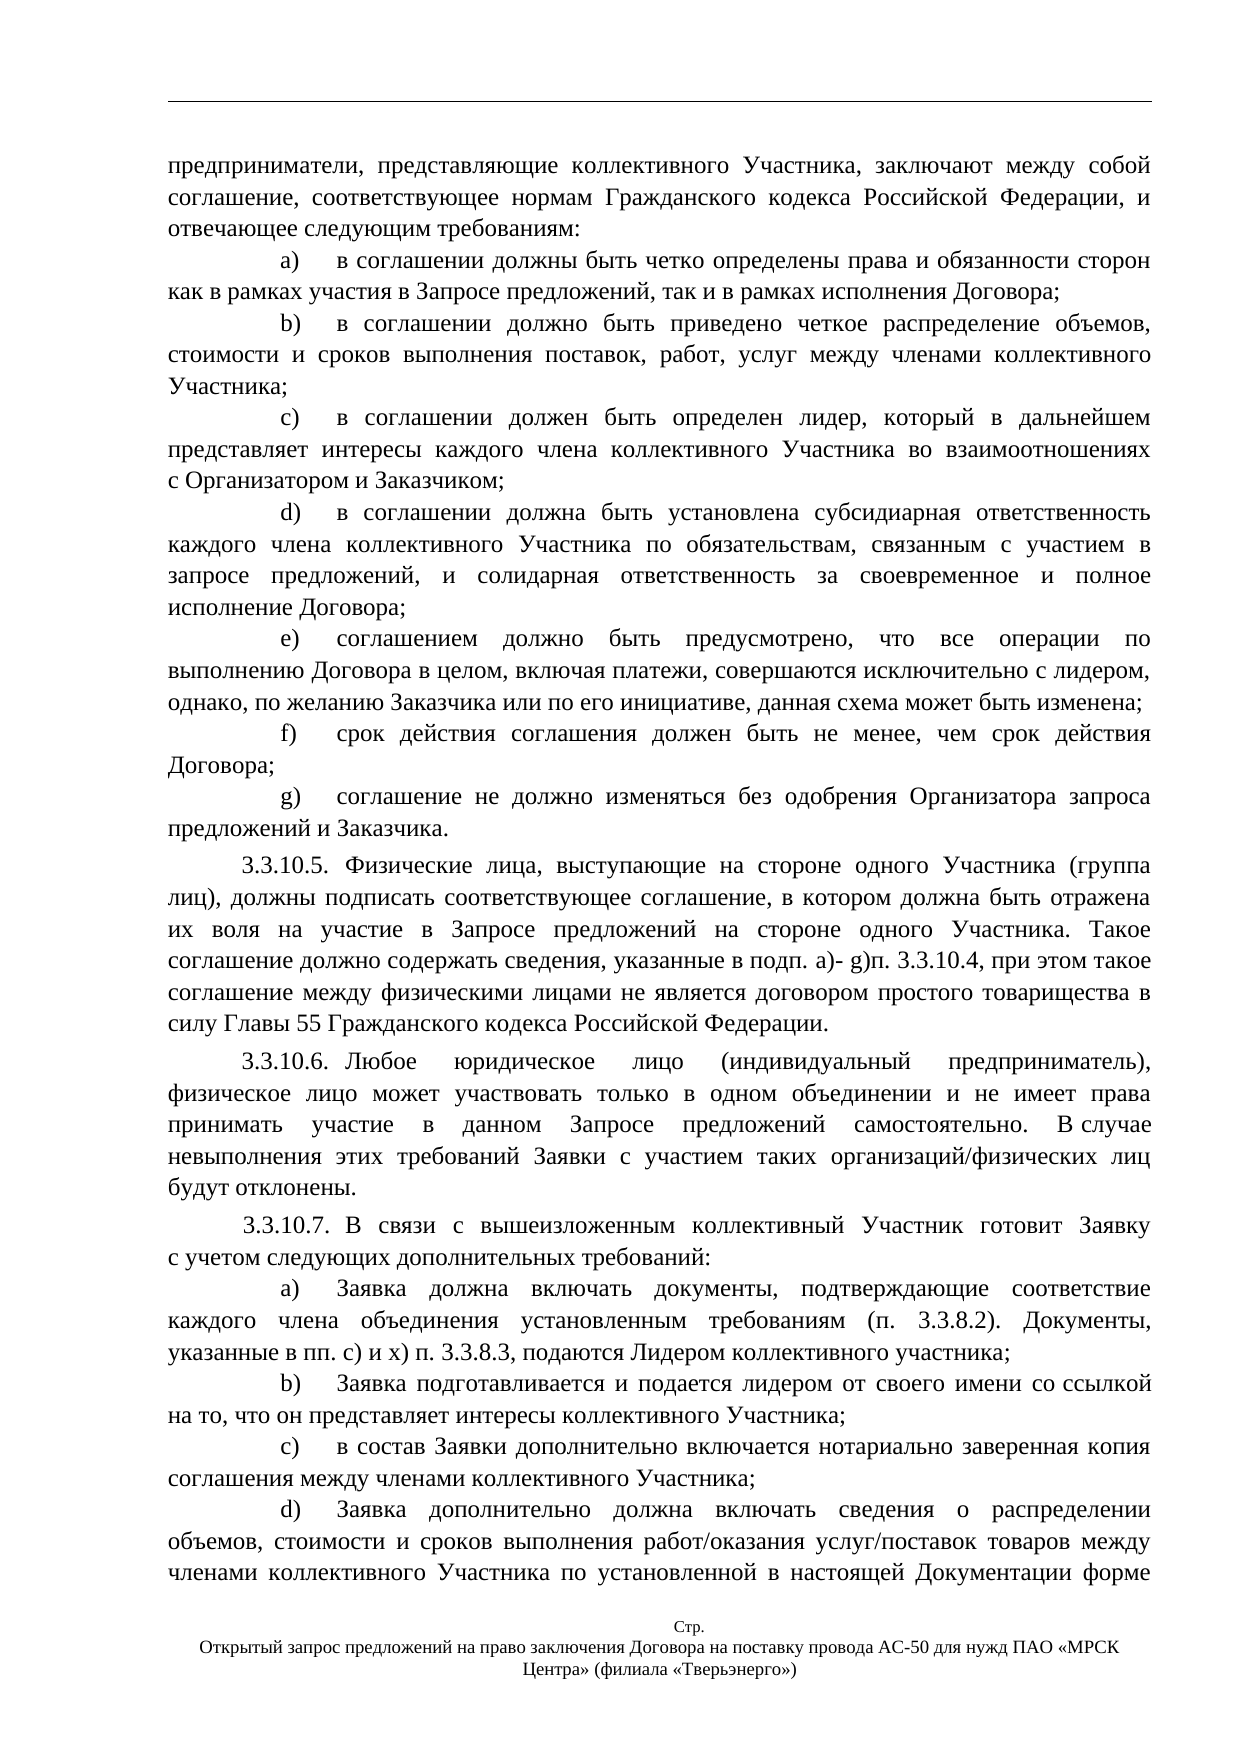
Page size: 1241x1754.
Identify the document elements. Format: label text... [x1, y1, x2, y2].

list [168, 1494, 1152, 1586]
list в соглашении должно быть приведено четкое распределение объемов, стоимости и сроков выполнения поставок, работ, услуг между членами коллективного Участника; [168, 308, 1152, 400]
list Заявка должна включать документы, подтверждающие соответствие каждого члена объединения установленным требованиям (п. 3.3.8.2). Документы, указанные в пп. с) и х) п. 3.3.8.3, подаются Лидером коллективного участника; [168, 1273, 1152, 1365]
list в соглашении должны быть четко определены права и обязанности сторон как в рамках участия в Запросе предложений, так и в рамках исполнения Договора; [168, 245, 1152, 305]
list Заявка подготавливается и подается лидером от своего имени со ссылкой на то, что он представляет интересы коллективного Участника; [168, 1368, 1152, 1428]
list соглашение не должно изменяться без одобрения Организатора запроса предложений и Заказчика. [168, 781, 1152, 842]
list Любое юридическое лицо (индивидуальный предприниматель), физическое лицо может участвовать только в одном объединении и не имеет права принимать участие в данном Запросе предложений самостоятельно. В случае невыполнения этих требований Заявки с участием таких организаций/физических лиц будут отклонены. [168, 1046, 1152, 1201]
list Физические лица, выступающие на стороне одного Участника (группа лиц), должны подписать соответствующее соглашение, в котором должна быть отражена их воля на участие в Запросе предложений на стороне одного Участника. Такое соглашение должно содержать сведения, указанные в подп. a)- g)п. 3.3.10.4, при этом такое соглашение между физическими лицами не является договором простого товарищества в силу Главы 55 Гражданского кодекса Российской Федерации. [168, 851, 1152, 1037]
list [168, 150, 1152, 242]
list в соглашении должна быть установлена субсидиарная ответственность каждого члена коллективного Участника по обязательствам, связанным с участием в запросе предложений, и солидарная ответственность за своевременное и полное исполнение Договора; [168, 497, 1152, 621]
list в соглашении должен быть определен лидер, который в дальнейшем представляет интересы каждого члена коллективного Участника во взаимоотношениях с Организатором и Заказчиком; [168, 402, 1152, 494]
list соглашением должно быть предусмотрено, что все операции по выполнению Договора в целом, включая платежи, совершаются исключительно с лидером, однако, по желанию Заказчика или по его инициативе, данная схема может быть изменена; [168, 623, 1152, 715]
list В связи с вышеизложенным коллективный Участник готовит Заявку с учетом следующих дополнительных требований: [168, 1210, 1152, 1271]
list срок действия соглашения должен быть не менее, чем срок действия Договора; [168, 718, 1152, 778]
list в состав Заявки дополнительно включается нотариально заверенная копия соглашения между членами коллективного Участника; [168, 1431, 1152, 1492]
